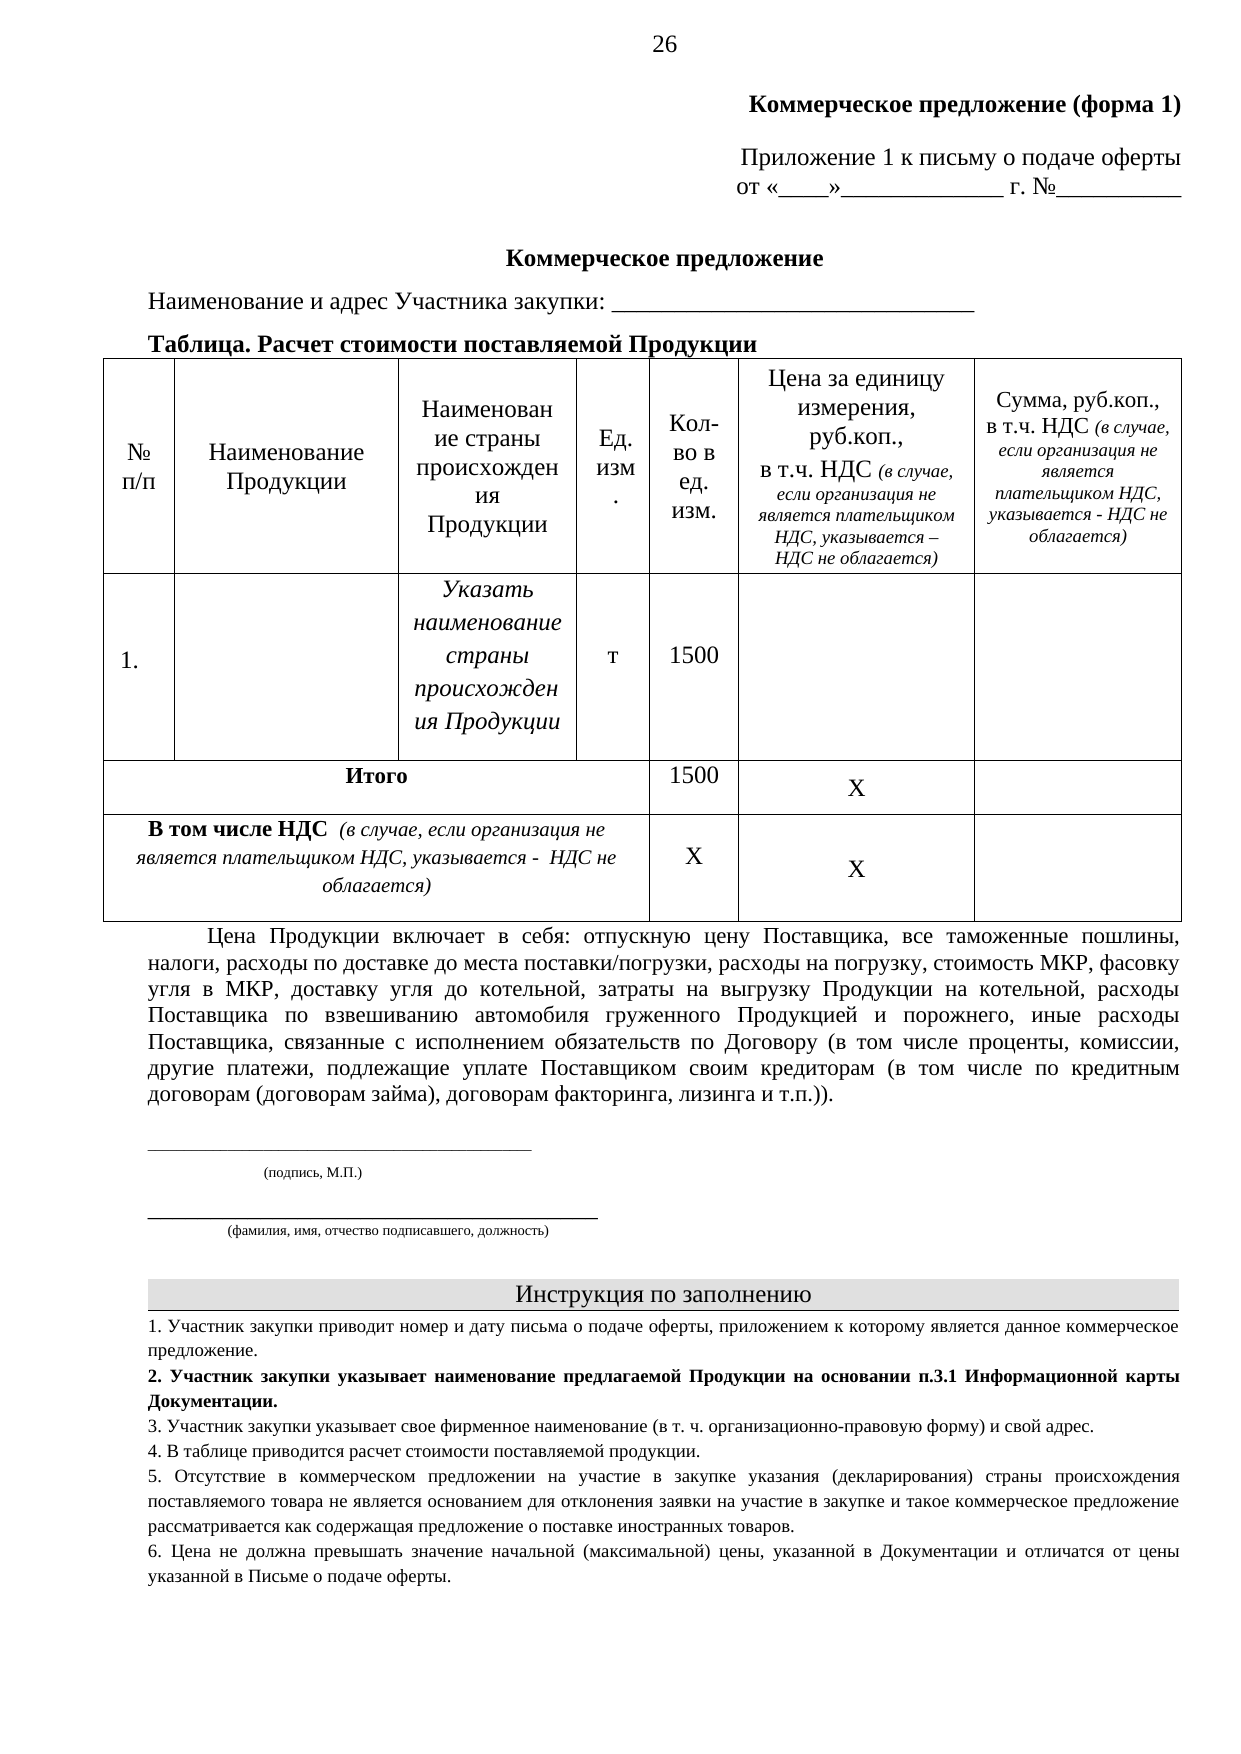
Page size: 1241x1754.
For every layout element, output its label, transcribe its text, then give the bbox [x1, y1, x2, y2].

table_cell Х [739, 761, 974, 814]
table_header Наименование страны происхождения Продукции [399, 359, 576, 573]
text Коммерческое предложение (форма 1) [185, 89, 1181, 117]
text 1. Участник закупки приводит номер и дату письма о подаче оферты, приложением к которому является данное коммерческое предложение. [148, 1311, 1181, 1362]
text Таблица. Расчет стоимости поставляемой Продукции [148, 329, 1181, 358]
text ____________________________________ [148, 1193, 1181, 1222]
text 5. Отсутствие в коммерческом предложении на участие в закупке указания (декларирования) страны происхождения поставляемого товара не является основанием для отклонения заявки на участие в закупке и такое коммерческое предложение рассматривается как содержащая предложение о поставке иностранных товаров. [148, 1462, 1181, 1537]
table_header Сумма, руб.коп., в т.ч. НДС (в случае, если организация не является плательщиком НДС, указывается - НДС не облагается) [975, 359, 1181, 573]
table_cell т [577, 574, 649, 759]
table_cell [175, 574, 398, 759]
text Коммерческое предложение [148, 243, 1181, 272]
table_cell [975, 815, 1181, 921]
table_header Ед. изм. [577, 359, 649, 573]
text 4. В таблице приводится расчет стоимости поставляемой продукции. [148, 1437, 1181, 1462]
text (фамилия, имя, отчество подписавшего, должность) [148, 1222, 797, 1251]
text Инструкция по заполнению [148, 1279, 1179, 1310]
table_cell [739, 574, 974, 759]
text Приложение 1 к письму о подаче оферты от «____»_____________ г. №__________ [148, 142, 1181, 200]
table_header Цена за единицу измерения, руб.коп., в т.ч. НДС (в случае, если организация не является плательщиком НДС, указывается – НДС не облагается) [739, 359, 974, 573]
table_cell Х [739, 815, 974, 921]
table_header № п/п [104, 359, 174, 573]
text Цена Продукции включает в себя: отпускную цену Поставщика, все таможенные пошлины, налоги, расходы по доставке до места поставки/погрузки, расходы на погрузку, стоимость МКР, фасовку угля в МКР, доставку угля до котельной, затраты на выгрузку Продукции на котельной, расходы Поставщика по взвешиванию автомобиля груженного Продукцией и порожнего, иные расходы Поставщика, связанные с исполнением обязательств по Договору (в том числе проценты, комиссии, другие платежи, подлежащие уплате Поставщиком своим кредиторам (в том числе по кредитным договорам (договорам займа), договорам факторинга, лизинга и т.п.)). [148, 922, 1181, 1107]
text 6. Цена не должна превышать значение начальной (максимальной) цены, указанной в Документации и отличатся от цены указанной в Письме о подаче оферты. [148, 1537, 1181, 1587]
table_cell Х [650, 815, 738, 921]
table_cell 1500 [650, 761, 738, 814]
text 2. Участник закупки указывает наименование предлагаемой Продукции на основании п.3.1 Информационной карты Документации. [148, 1362, 1181, 1412]
table_cell Указать наименование страны происхождения Продукции [399, 574, 576, 759]
table_cell Итого [104, 761, 649, 814]
table_cell 1500 [650, 574, 738, 759]
table_header Кол-во в ед. изм. [650, 359, 738, 573]
table_cell В том числе НДС (в случае, если организация не является плательщиком НДС, указывается - НДС не облагается) [104, 815, 649, 921]
text 3. Участник закупки указывает свое фирменное наименование (в т. ч. организационно-правовую форму) и свой адрес. [148, 1412, 1181, 1437]
text _____________________________________________________ [148, 1136, 1181, 1164]
table_cell [975, 574, 1181, 759]
table_cell [975, 761, 1181, 814]
text Наименование и адрес Участника закупки: _____________________________ [148, 286, 1181, 315]
table_cell [104, 574, 174, 759]
table_header Наименование Продукции [175, 359, 398, 573]
text (подпись, М.П.) [148, 1164, 797, 1193]
